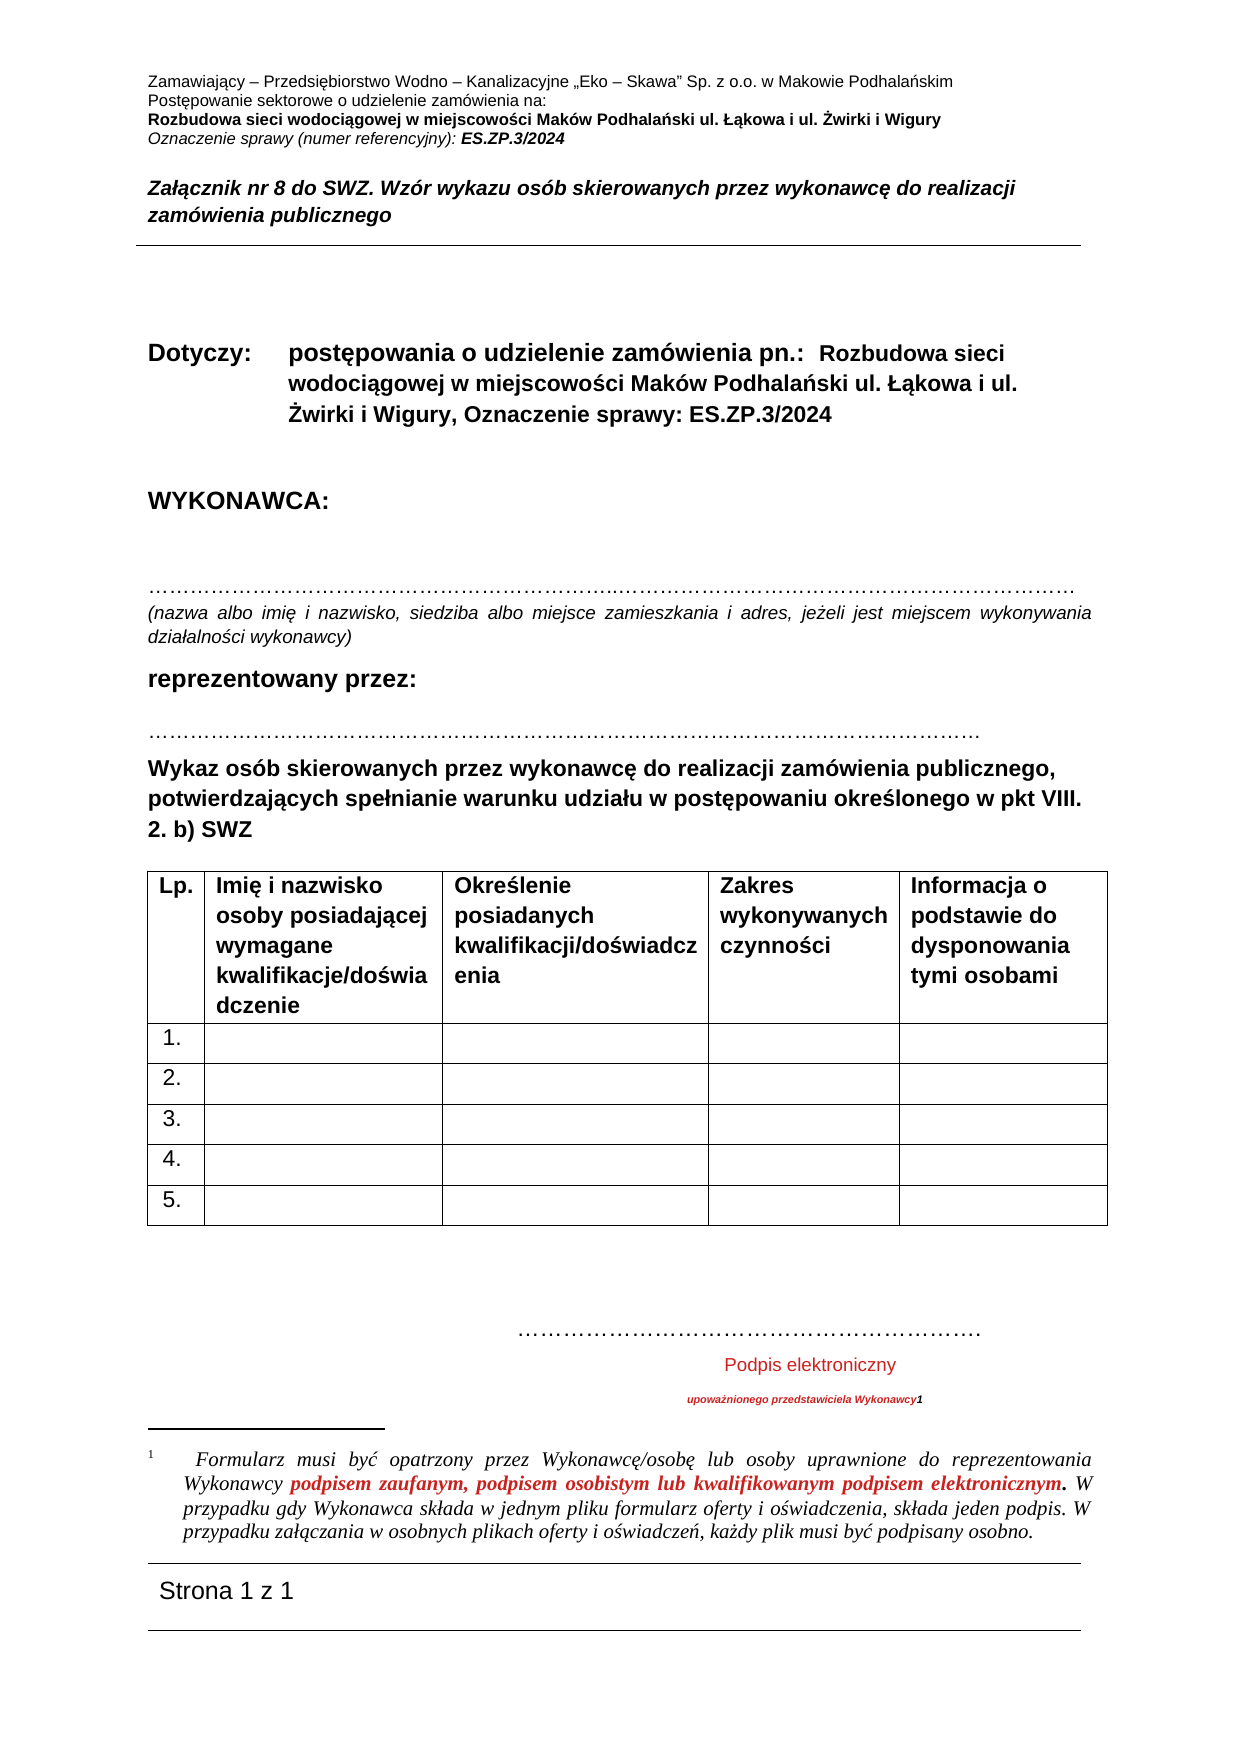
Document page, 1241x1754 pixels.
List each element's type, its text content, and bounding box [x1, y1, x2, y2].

table_cell [709, 1105, 899, 1144]
text ………………………………………………………………………………………………………… [148, 719, 1093, 743]
table_cell [443, 1105, 708, 1144]
text WYKONAWCA: [148, 486, 1093, 515]
text …………………………………………………………..………………………………………………………… [148, 574, 1093, 598]
text upoważnionego przedstawiciela Wykonawcy [443, 1393, 1093, 1415]
text ……………………………………………………. [148, 1314, 1093, 1341]
table_cell [205, 1186, 442, 1225]
table_cell [205, 1024, 442, 1063]
table_cell [148, 1186, 204, 1225]
table_cell [709, 1024, 899, 1063]
table_header Informacja o podstawie do dysponowania tymi osobami [900, 872, 1107, 1022]
table_header Dotyczy: [136, 338, 277, 431]
table_header Zakres wykonywanych czynności [709, 872, 899, 1022]
table_cell [205, 1145, 442, 1184]
table_cell [148, 1064, 204, 1103]
table_cell [205, 1105, 442, 1144]
table_header Imię i nazwisko osoby posiadającej wymagane kwalifikacje/doświadczenie [205, 872, 442, 1022]
table_cell [443, 1186, 708, 1225]
table_cell [148, 1105, 204, 1144]
table_cell [900, 1064, 1107, 1103]
text (nazwa albo imię i nazwisko, siedziba albo miejsce zamieszkania i adres, jeżeli jest miejscem wykonywania działalności wykonawcy) [148, 602, 1093, 648]
table_cell [900, 1145, 1107, 1184]
table_cell [148, 1024, 204, 1063]
text Wykaz osób skierowanych przez wykonawcę do realizacji zamówienia publicznego, potwierdzających spełnianie warunku udziału w postępowaniu określonego w pkt VIII. 2. b) SWZ [148, 755, 1093, 842]
table_cell [205, 1064, 442, 1103]
table_cell [900, 1105, 1107, 1144]
table_cell [709, 1145, 899, 1184]
table_cell [443, 1024, 708, 1063]
table_header Określenie posiadanych kwalifikacji/doświadczenia [443, 872, 708, 1022]
table_cell [900, 1024, 1107, 1063]
table_cell [709, 1064, 899, 1103]
table_header postępowania o udzielenie zamówienia pn.: Rozbudowa sieci wodociągowej w miejscowości Maków Podhalański ul. Łąkowa i ul. Żwirki i Wigury, Oznaczenie sprawy: ES.ZP.3/2024 [277, 338, 1081, 431]
table_cell [900, 1186, 1107, 1225]
table_cell [148, 1145, 204, 1184]
table_header Lp. [148, 872, 204, 1022]
text Podpis elektroniczny [724, 1353, 1093, 1375]
table_cell [709, 1186, 899, 1225]
table_cell [443, 1145, 708, 1184]
text reprezentowany przez: [148, 664, 1093, 692]
table_cell [443, 1064, 708, 1103]
